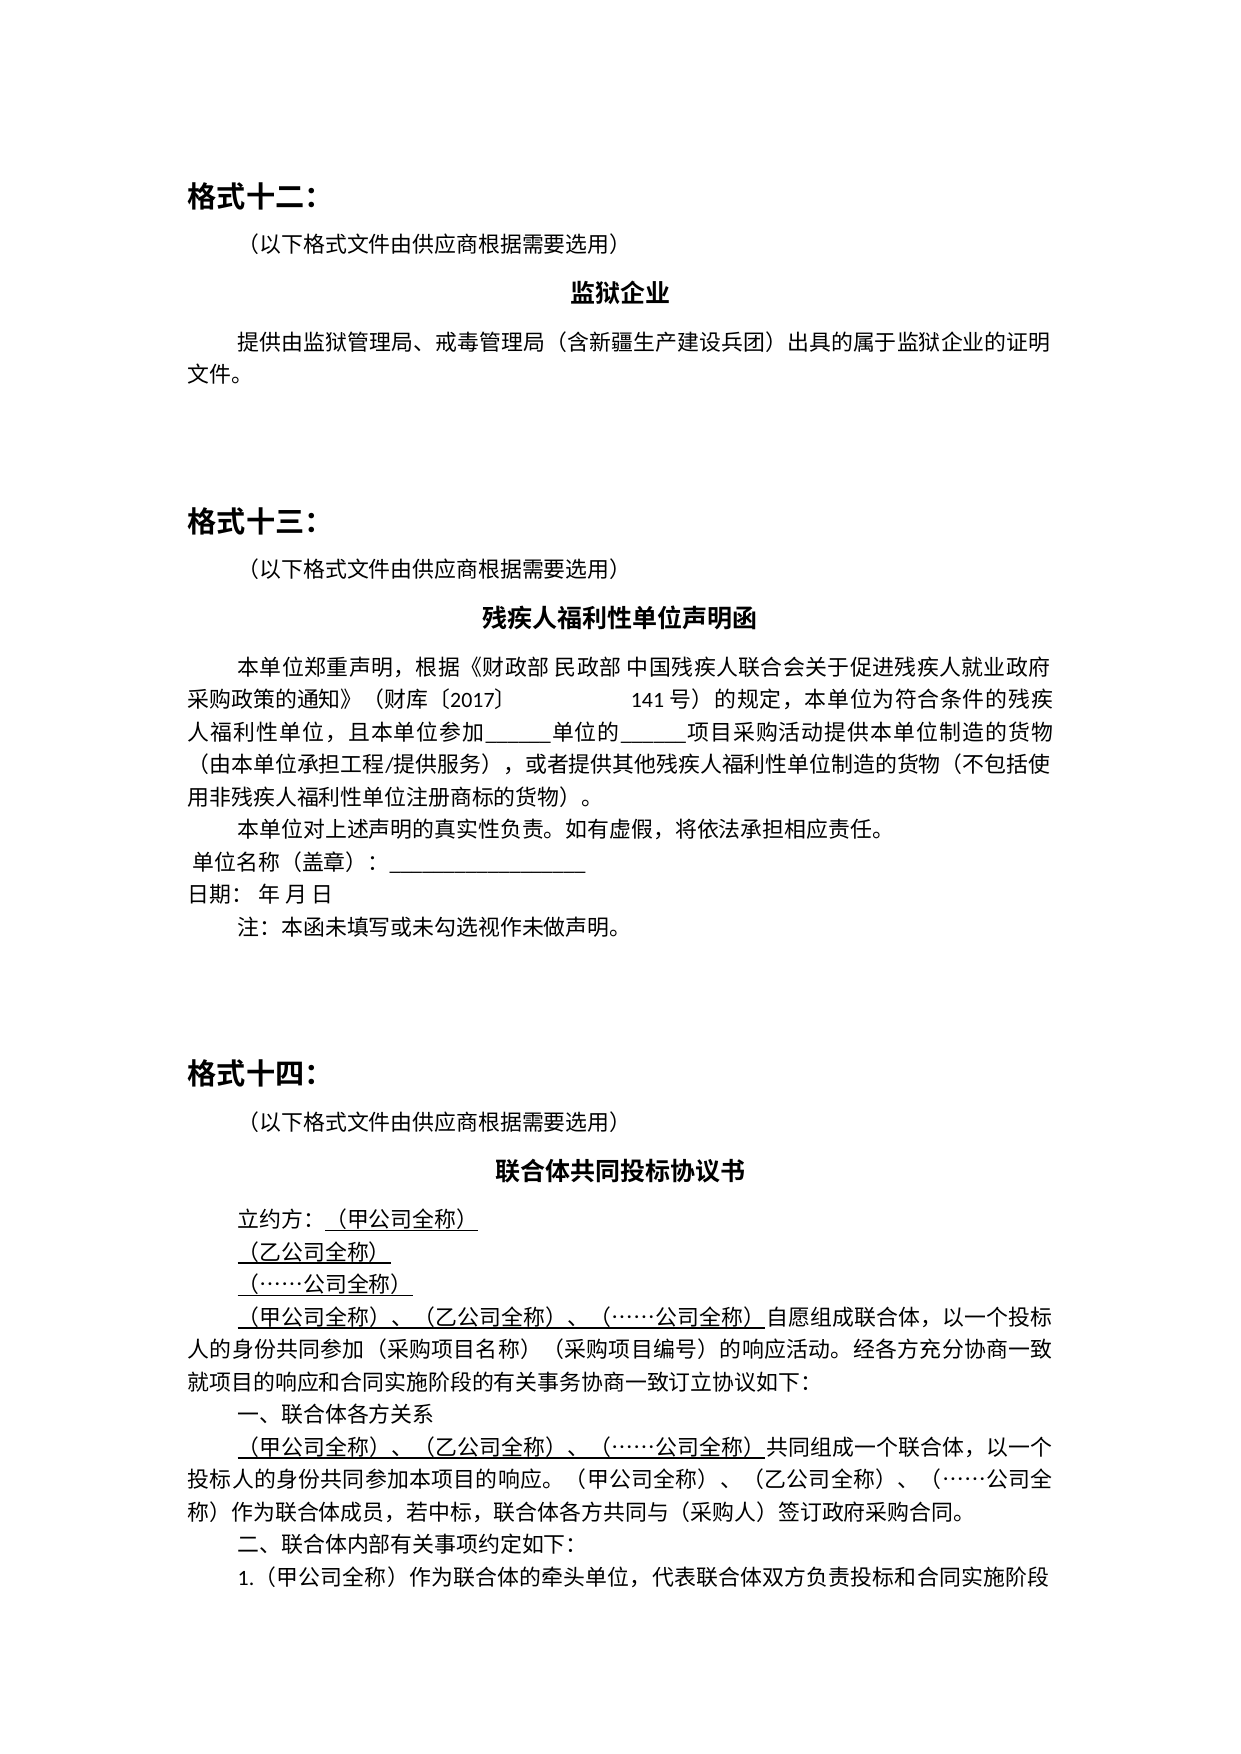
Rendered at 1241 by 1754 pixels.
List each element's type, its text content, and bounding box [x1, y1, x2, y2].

text 提供由监狱管理局、戒毒管理局（含新疆生产建设兵团）出具的属于监狱企业的证明文件。 [187, 324, 1053, 389]
text 本单位对上述声明的真实性负责。如有虚假，将依法承担相应责任。 [187, 812, 1053, 844]
text （……公司全称） [187, 1267, 1053, 1299]
text 监狱企业 [187, 259, 1053, 324]
text （甲公司全称）、（乙公司全称）、（……公司全称）自愿组成联合体，以一个投标人的身份共同参加（采购项目名称）（采购项目编号）的响应活动。经各方充分协商一致，就项目的响应和合同实施阶段的有关事务协商一致订立协议如下： [187, 1299, 1053, 1397]
text 残疾人福利性单位声明函 [187, 584, 1053, 649]
text （乙公司全称） [187, 1234, 1053, 1267]
text 格式十四： [187, 1039, 1053, 1104]
text 单位名称（盖章）：__________________ [187, 844, 1053, 877]
text （以下格式文件由供应商根据需要选用） [187, 552, 1053, 584]
text 联合体共同投标协议书 [187, 1137, 1053, 1202]
text 注：本函未填写或未勾选视作未做声明。 [187, 909, 1053, 942]
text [187, 1559, 1053, 1592]
text 二、联合体内部有关事项约定如下： [187, 1527, 1053, 1559]
text 格式十二： [187, 162, 1053, 227]
text （甲公司全称）、（乙公司全称）、（……公司全称）共同组成一个联合体，以一个投标人的身份共同参加本项目的响应。（甲公司全称）、（乙公司全称）、（……公司全称）作为联合体成员，若中标，联合体各方共同与（采购人）签订政府采购合同。 [187, 1429, 1053, 1527]
text 格式十三： [187, 487, 1053, 552]
text 一、联合体各方关系 [187, 1397, 1053, 1429]
text 立约方：（甲公司全称） [187, 1202, 1053, 1234]
text 日期： 年 月 日 [187, 877, 1053, 909]
text （以下格式文件由供应商根据需要选用） [187, 1104, 1053, 1137]
text （以下格式文件由供应商根据需要选用） [187, 227, 1053, 259]
text 本单位郑重声明，根据《财政部 民政部 中国残疾人联合会关于促进残疾人就业政府采购政策的通知》（财库〔2017〕 141号）的规定，本单位为符合条件的残疾人福利性单位，且本单位参加______单位的______项目采购活动提供本单位制造的货物（由本单位承担工程/提供服务），或者提供其他残疾人福利性单位制造的货物（不包括使用非残疾人福利性单位注册商标的货物）。 [187, 649, 1053, 812]
